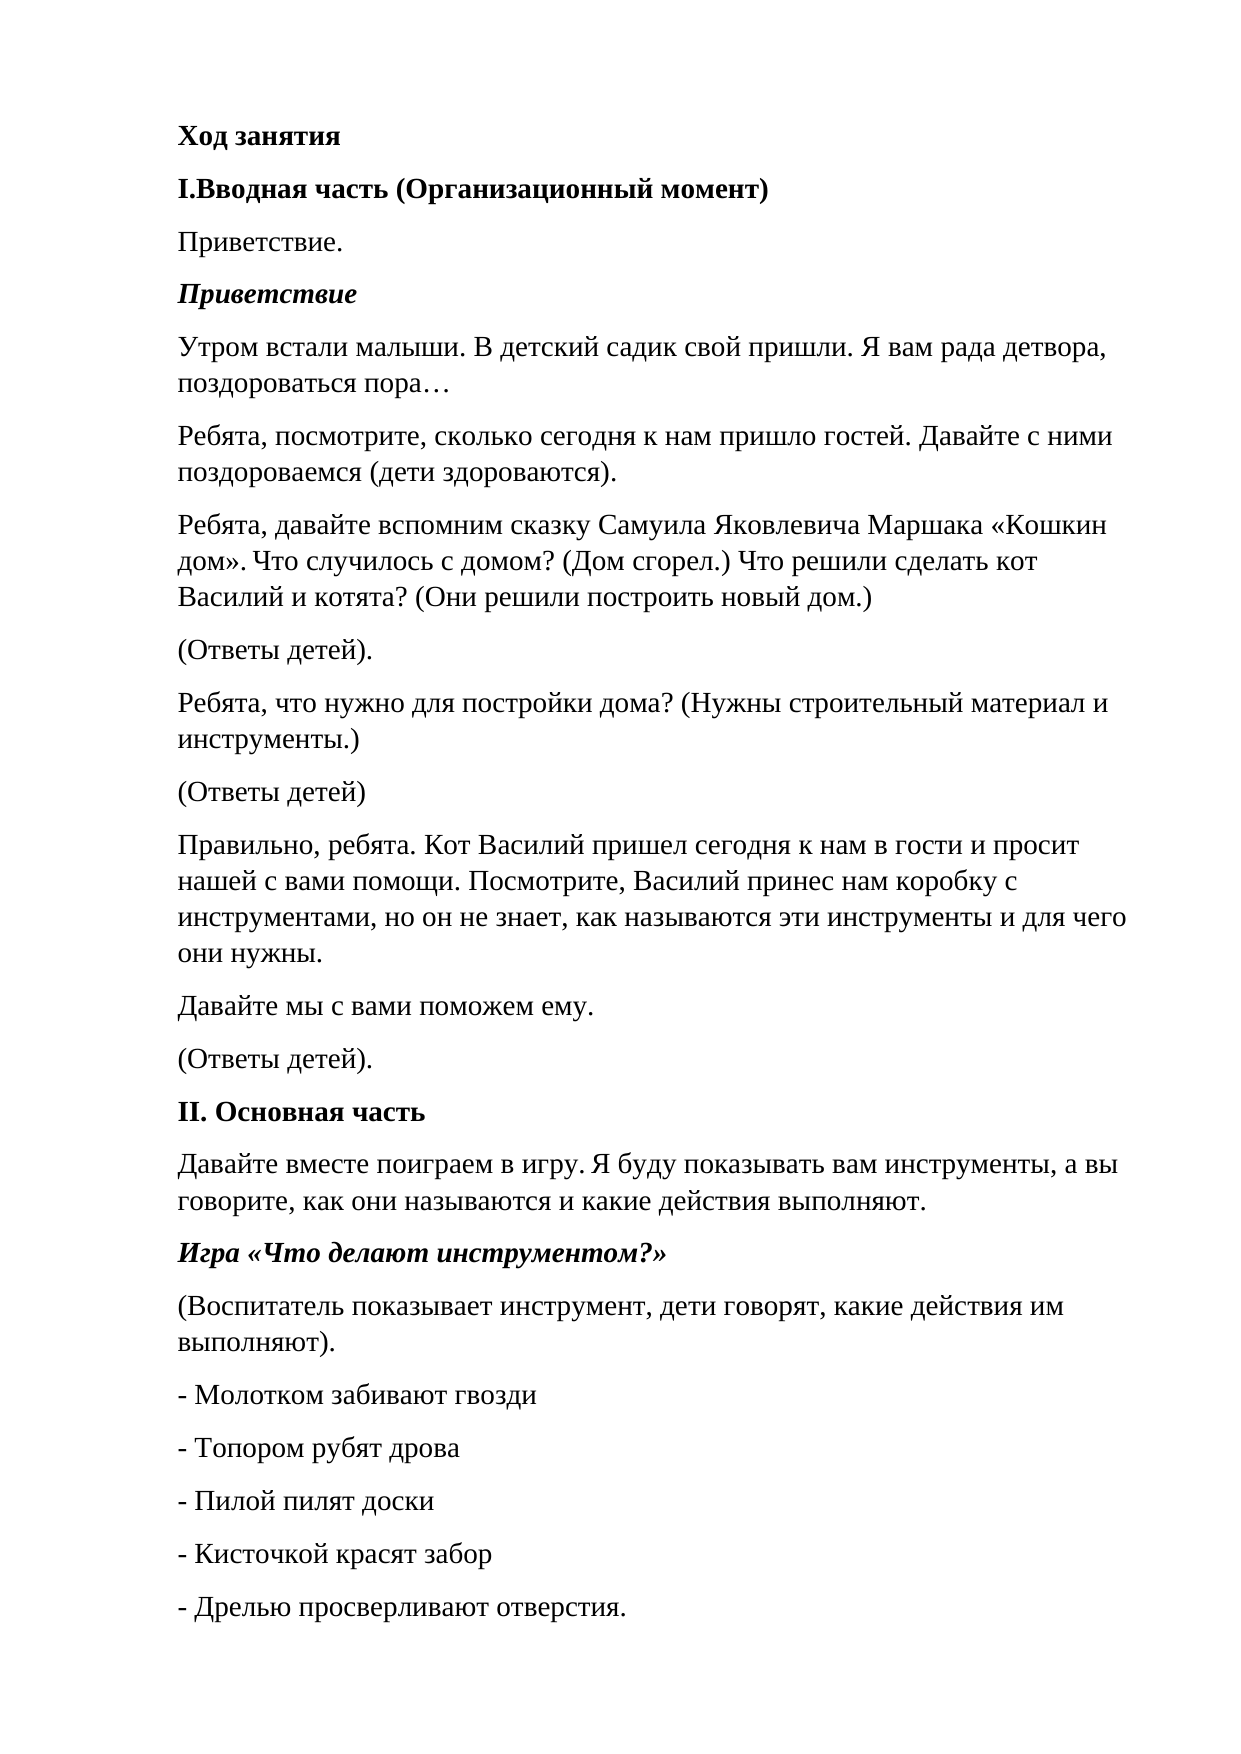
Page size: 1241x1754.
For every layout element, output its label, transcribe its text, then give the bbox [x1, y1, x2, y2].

text Игра «Что делают инструментом?» [177, 1236, 1152, 1269]
text Ребята, что нужно для постройки дома? (Нужны строительный материал и инструменты.) [177, 685, 1152, 755]
text Давайте вместе поиграем в игру. Я буду показывать вам инструменты, а вы говорите, как они называются и какие действия выполняют. [177, 1147, 1152, 1216]
text Ребята, давайте вспомним сказку Самуила Яковлевича Маршака «Кошкин дом». Что случилось с домом? (Дом сгорел.) Что решили сделать кот Василий и котята? (Они решили построить новый дом.) [177, 507, 1152, 613]
text (Ответы детей). [177, 1041, 1152, 1074]
text Приветствие [177, 277, 1152, 310]
text - Пилой пилят доски [177, 1483, 1152, 1517]
text Ребята, посмотрите, сколько сегодня к нам пришло гостей. Давайте с ними поздороваемся (дети здороваются). [177, 418, 1152, 488]
text - Топором рубят дрова [177, 1430, 1152, 1464]
text (Воспитатель показывает инструмент, дети говорят, какие действия им выполняют). [177, 1288, 1152, 1358]
text - Кисточкой красят забор [177, 1536, 1152, 1569]
text Правильно, ребята. Кот Василий пришел сегодня к нам в гости и просит нашей с вами помощи. Посмотрите, Василий принес нам коробку с инструментами, но он не знает, как называются эти инструменты и для чего они нужны. [177, 827, 1152, 969]
text Утром встали малыши. В детский садик свой пришли. Я вам рада детвора, поздороваться пора… [177, 329, 1152, 399]
text II. Основная часть [177, 1094, 1152, 1127]
text Приветствие. [177, 224, 1152, 257]
text Давайте мы с вами поможем ему. [177, 988, 1152, 1022]
text - Дрелью просверливают отверстия. [177, 1589, 1152, 1622]
text - Молотком забивают гвозди [177, 1377, 1152, 1411]
text (Ответы детей) [177, 774, 1152, 808]
text I.Вводная часть (Организационный момент) [177, 171, 1152, 204]
text (Ответы детей). [177, 632, 1152, 666]
text Ход занятия [177, 118, 1152, 152]
